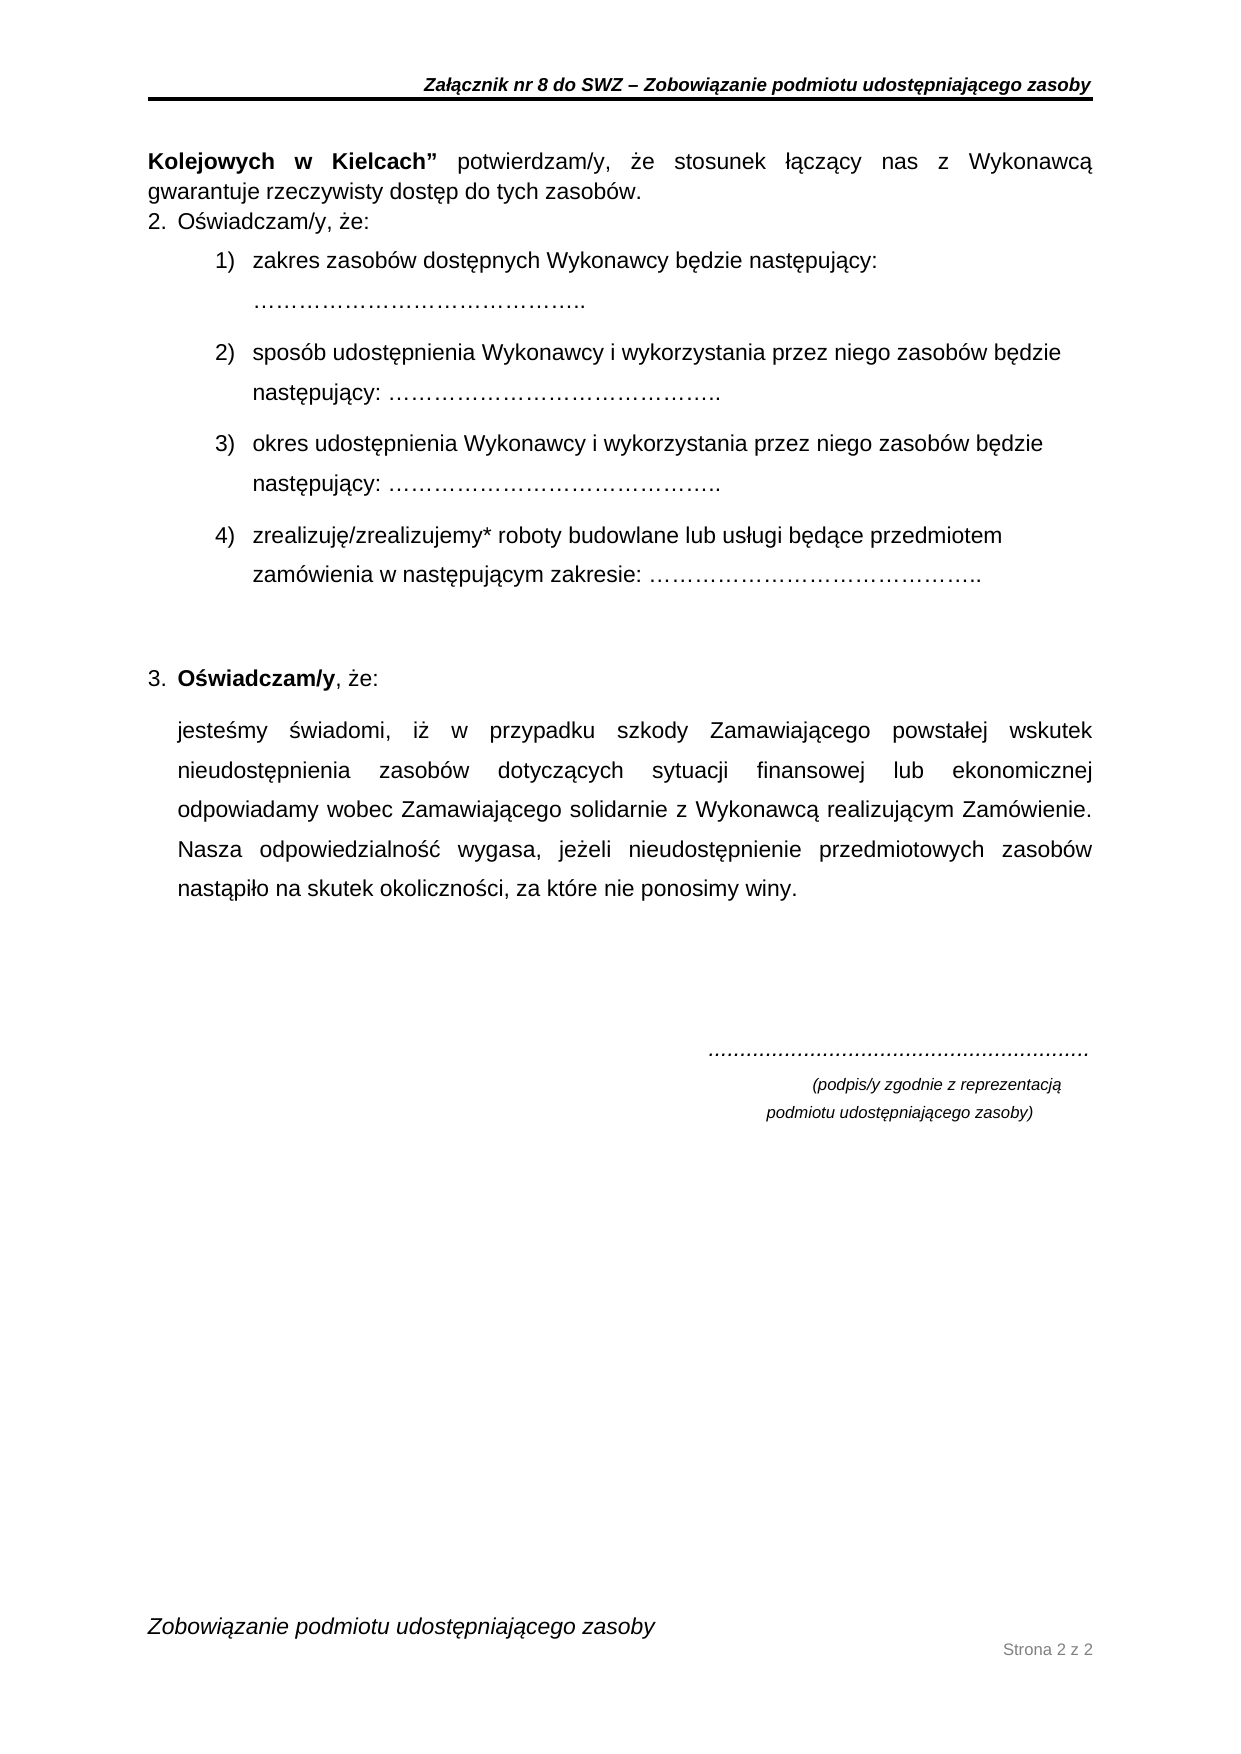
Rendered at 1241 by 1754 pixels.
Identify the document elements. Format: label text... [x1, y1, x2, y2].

text ............................................................ [148, 1035, 1093, 1061]
list jesteśmy świadomi, iż w przypadku szkody Zamawiającego powstałej wskutek nieudostępnienia zasobów dotyczących sytuacji finansowej lub ekonomicznej odpowiadamy wobec Zamawiającego solidarnie z Wykonawcą realizującym Zamówienie. Nasza odpowiedzialność wygasa, jeżeli nieudostępnienie przedmiotowych zasobów nastąpiło na skutek okoliczności, za które nie ponosimy winy. [177, 717, 1093, 902]
text (podpis/y zgodnie z reprezentacją podmiotu udostępniającego zasoby) [709, 1074, 1093, 1122]
list zakres zasobów dostępnych Wykonawcy będzie następujący: …………………………………….. [215, 247, 1093, 313]
list Oświadczam/y, że: [148, 665, 1093, 692]
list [110, 148, 1093, 204]
list zrealizuję/zrealizujemy* roboty budowlane lub usługi będące przedmiotem zamówienia w następującym zakresie: …………………………………….. [215, 522, 1093, 588]
list okres udostępnienia Wykonawcy i wykorzystania przez niego zasobów będzie następujący: …………………………………….. [215, 430, 1093, 496]
list sposób udostępnienia Wykonawcy i wykorzystania przez niego zasobów będzie następujący: …………………………………….. [215, 339, 1093, 405]
list Oświadczam/y, że: [148, 208, 1093, 234]
